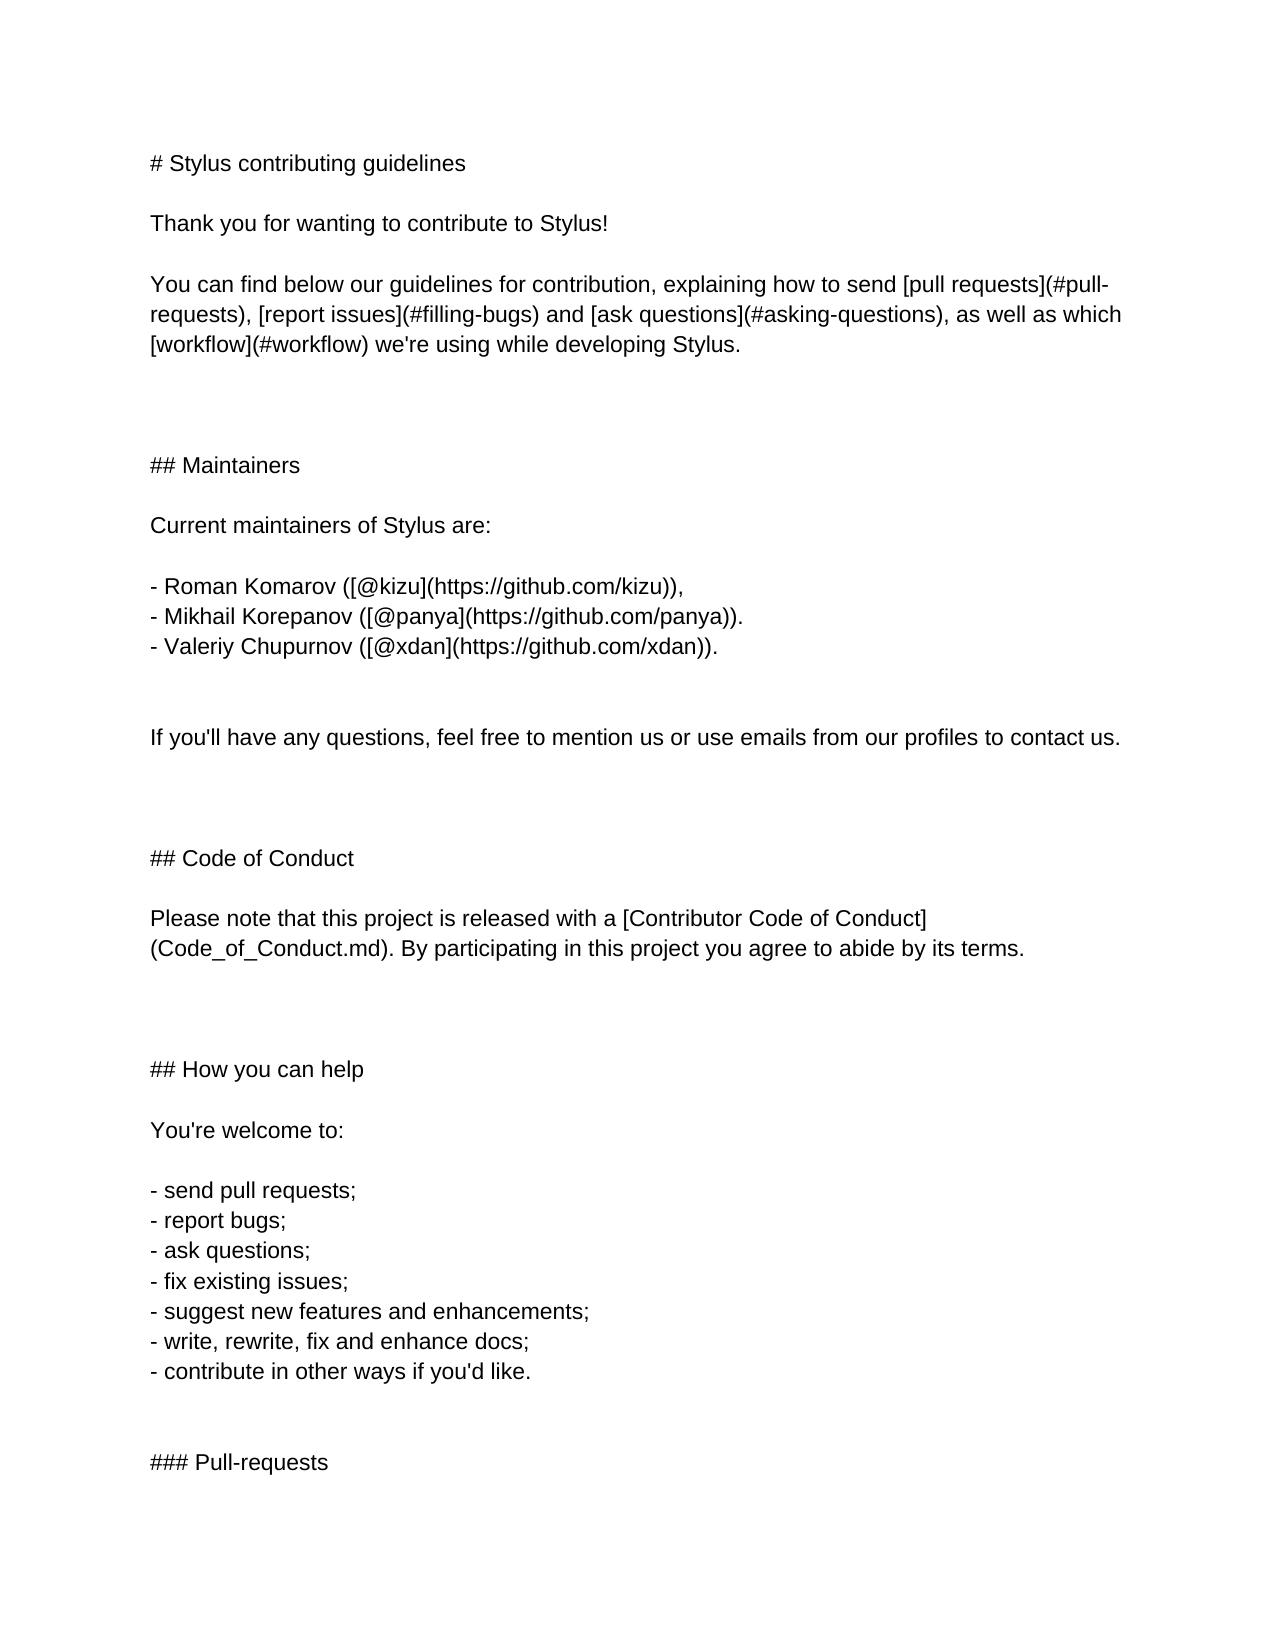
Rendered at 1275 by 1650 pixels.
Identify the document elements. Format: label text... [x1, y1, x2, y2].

text - report bugs; [150, 1207, 1125, 1234]
text ## Maintainers [150, 452, 1125, 478]
text ## How you can help [150, 1056, 1125, 1083]
text - Roman Komarov ([@kizu](https://github.com/kizu)), [150, 573, 1125, 599]
text You're welcome to: [150, 1117, 1125, 1143]
text If you'll have any questions, feel free to mention us or use emails from our profiles to contact us. [150, 724, 1125, 750]
text - write, rewrite, fix and enhance docs; [150, 1328, 1125, 1354]
text ### Pull-requests [150, 1449, 1125, 1475]
text - send pull requests; [150, 1177, 1125, 1203]
text Please note that this project is released with a [Contributor Code of Conduct](Code_of_Conduct.md). By participating in this project you agree to abide by its terms. [150, 905, 1125, 962]
text You can find below our guidelines for contribution, explaining how to send [pull requests](#pull-requests), [report issues](#filling-bugs) and [ask questions](#asking-questions), as well as which [workflow](#workflow) we're using while developing Stylus. [150, 271, 1125, 358]
text - contribute in other ways if you'd like. [150, 1358, 1125, 1385]
text - Valeriy Chupurnov ([@xdan](https://github.com/xdan)). [150, 633, 1125, 660]
text - suggest new features and enhancements; [150, 1298, 1125, 1324]
text Current maintainers of Stylus are: [150, 512, 1125, 539]
text - ask questions; [150, 1237, 1125, 1264]
text ## Code of Conduct [150, 845, 1125, 871]
text - Mikhail Korepanov ([@panya](https://github.com/panya)). [150, 603, 1125, 629]
text - fix existing issues; [150, 1268, 1125, 1294]
text # Stylus contributing guidelines [150, 150, 1125, 176]
text Thank you for wanting to contribute to Stylus! [150, 210, 1125, 237]
